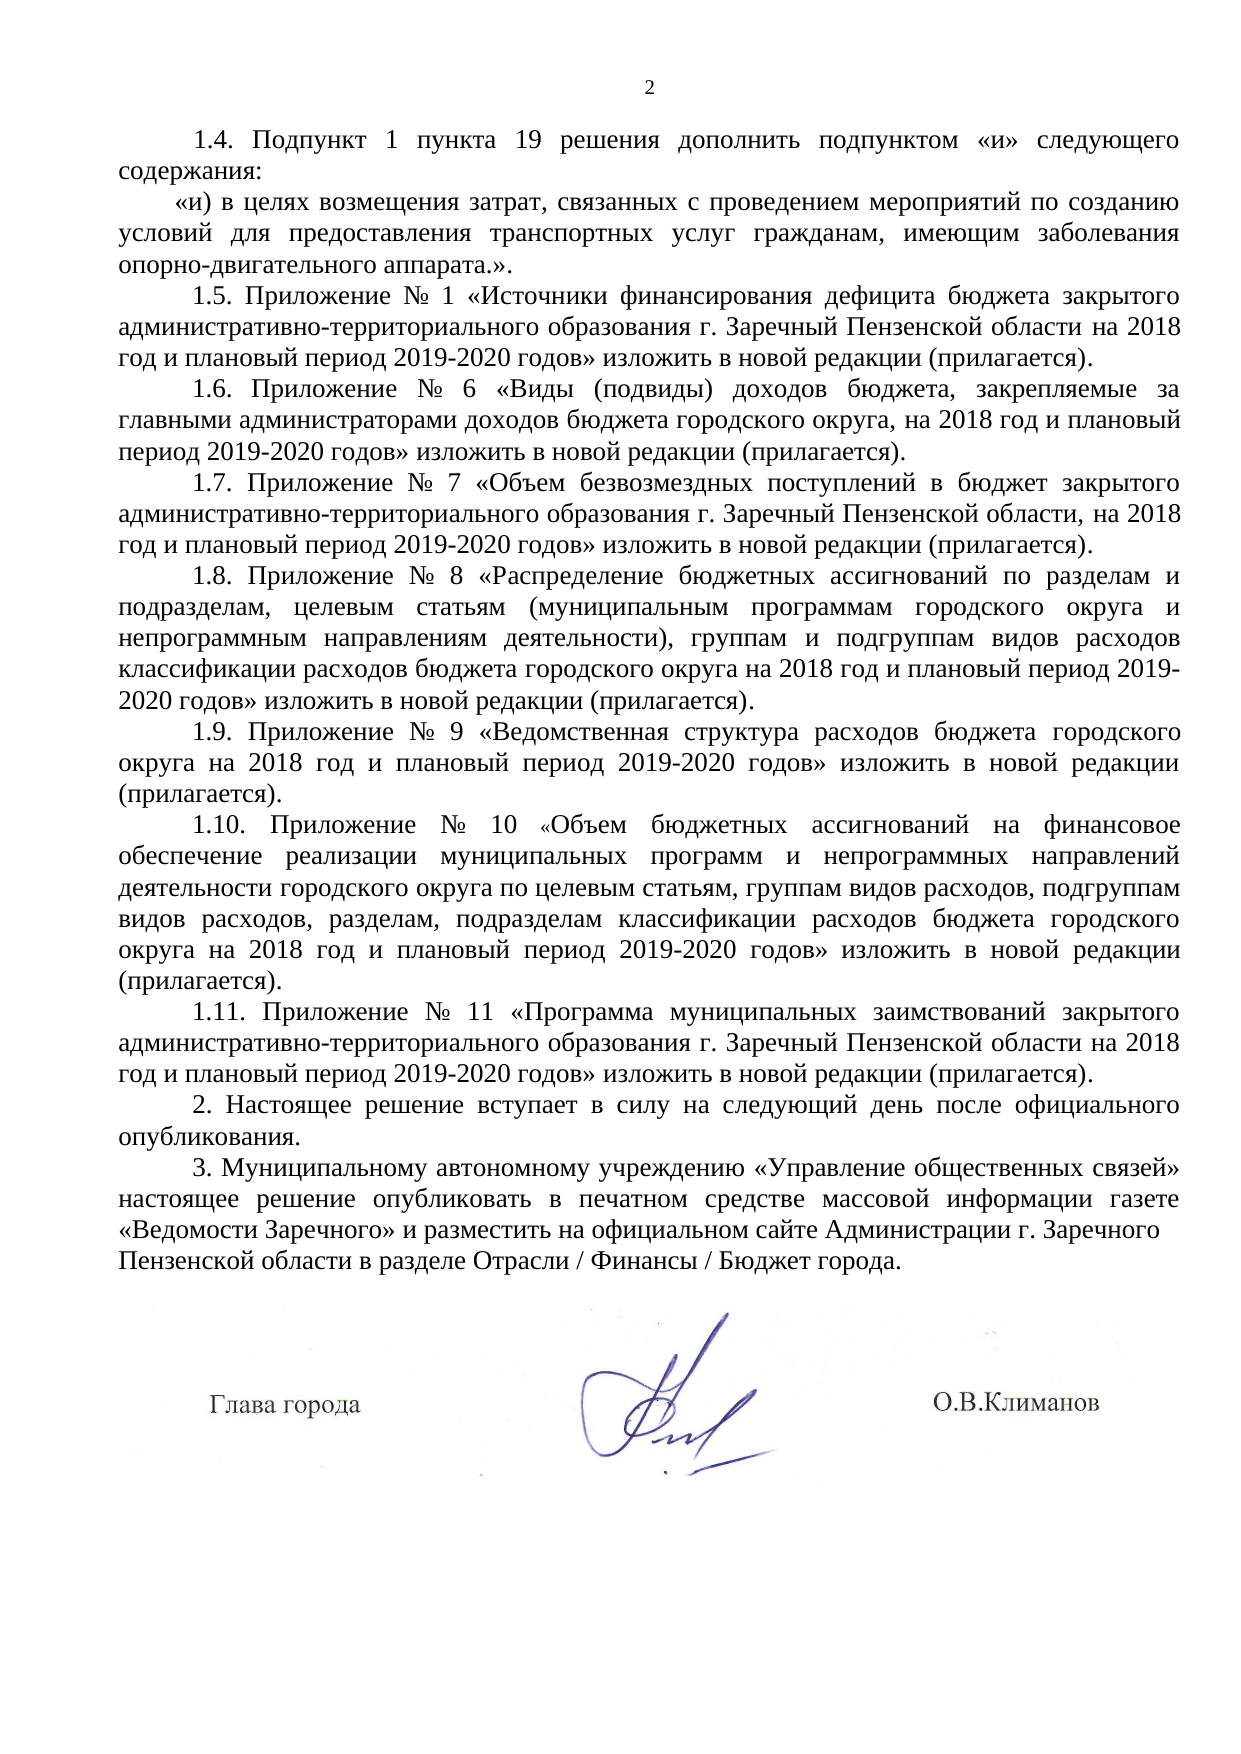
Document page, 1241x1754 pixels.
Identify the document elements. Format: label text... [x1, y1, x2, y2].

text 2. Настоящее решение вступает в силу на следующий день после официального опубликования. [118, 1089, 1181, 1151]
text 1.9. Приложение № 9 «Ведомственная структура расходов бюджета городского округа на 2018 год и плановый период 2019-2020 годов» изложить в новой редакции (прилагается). [118, 715, 1181, 808]
text Пензенской области в разделе Отрасли / Финансы / Бюджет города. [118, 1244, 1181, 1276]
text 1.8. Приложение № 8 «Распределение бюджетных ассигнований по разделам и подразделам, целевым статьям (муниципальным программам городского округа и непрограммным направлениям деятельности), группам и подгруппам видов расходов классификации расходов бюджета городского округа на 2018 год и плановый период 2019-2020 годов» изложить в новой редакции (прилагается). [118, 559, 1181, 715]
text 1.6. Приложение № 6 «Виды (подвиды) доходов бюджета, закрепляемые за главными администраторами доходов бюджета городского округа, на 2018 год и плановый период 2019-2020 годов» изложить в новой редакции (прилагается). [118, 372, 1181, 466]
text 1.4. Подпункт 1 пункта 19 решения дополнить подпунктом «и» следующего содержания: [118, 123, 1181, 185]
text 1.11. Приложение № 11 «Программа муниципальных заимствований закрытого административно-территориального образования г. Заречный Пензенской области на 2018 год и плановый период 2019-2020 годов» изложить в новой редакции (прилагается). [118, 995, 1181, 1089]
text 3. Муниципальному автономному учреждению «Управление общественных связей» настоящее решение опубликовать в печатном средстве массовой информации газете «Ведомости Заречного» и разместить на официальном сайте Администрации г. Заречного [118, 1151, 1181, 1244]
text 1.5. Приложение № 1 «Источники финансирования дефицита бюджета закрытого административно-территориального образования г. Заречный Пензенской области на 2018 год и плановый период 2019-2020 годов» изложить в новой редакции (прилагается). [118, 279, 1181, 372]
text «и) в целях возмещения затрат, связанных с проведением мероприятий по созданию условий для предоставления транспортных услуг гражданам, имеющим заболевания опорно-двигательного аппарата.». [118, 185, 1181, 279]
text 1.10. Приложение № 10 «Объем бюджетных ассигнований на финансовое обеспечение реализации муниципальных программ и непрограммных направлений деятельности городского округа по целевым статьям, группам видов расходов, подгруппам видов расходов, разделам, подразделам классификации расходов бюджета городского округа на 2018 год и плановый период 2019-2020 годов» изложить в новой редакции (прилагается). [118, 808, 1181, 995]
text 1.7. Приложение № 7 «Объем безвозмездных поступлений в бюджет закрытого административно-территориального образования г. Заречный Пензенской области, на 2018 год и плановый период 2019-2020 годов» изложить в новой редакции (прилагается). [118, 466, 1181, 559]
picture [118, 1306, 1182, 1482]
